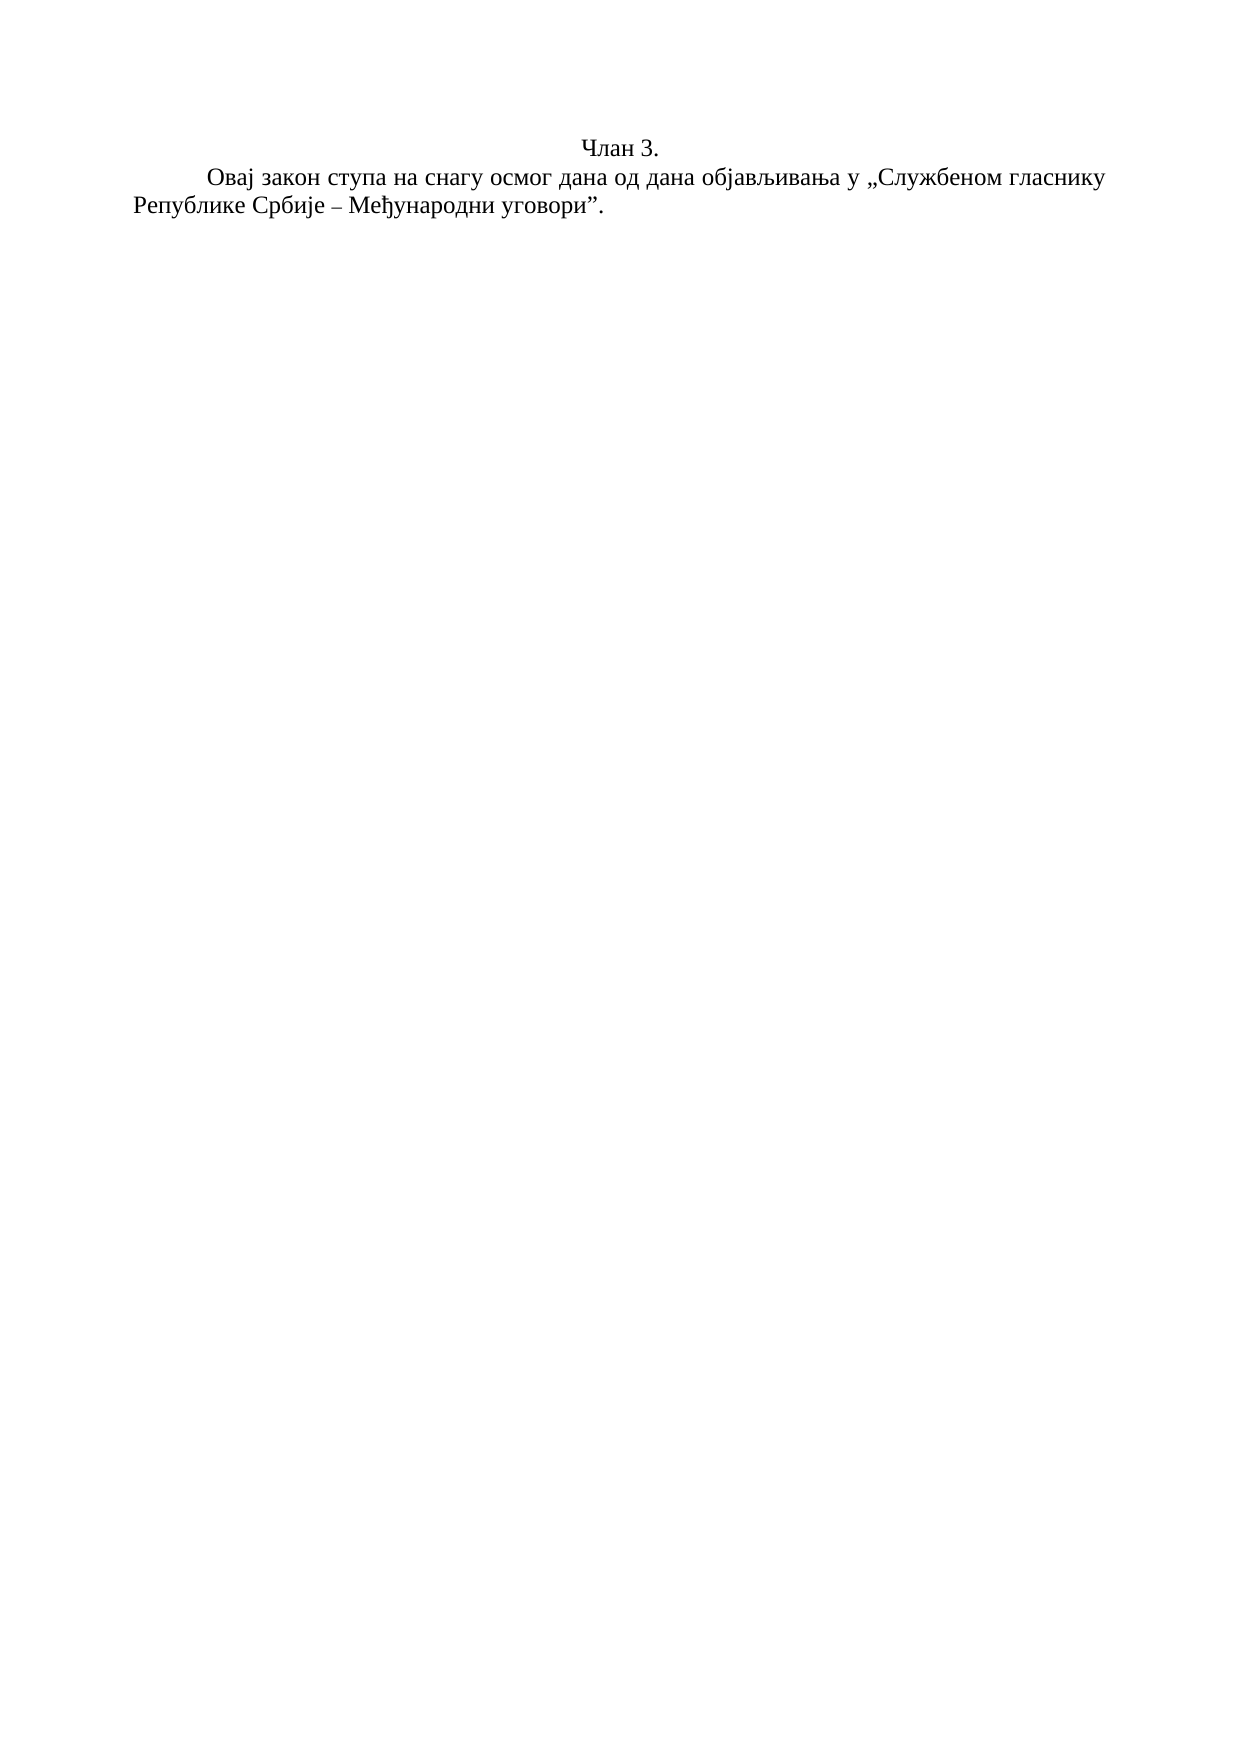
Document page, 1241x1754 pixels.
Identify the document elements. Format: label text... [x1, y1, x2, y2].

text Овај закон ступа на снагу осмог дана од дана објављивања у „Службеном гласнику Републике Србије – Међународни уговори”. [133, 162, 1107, 219]
text Члан 3. [133, 133, 1107, 162]
